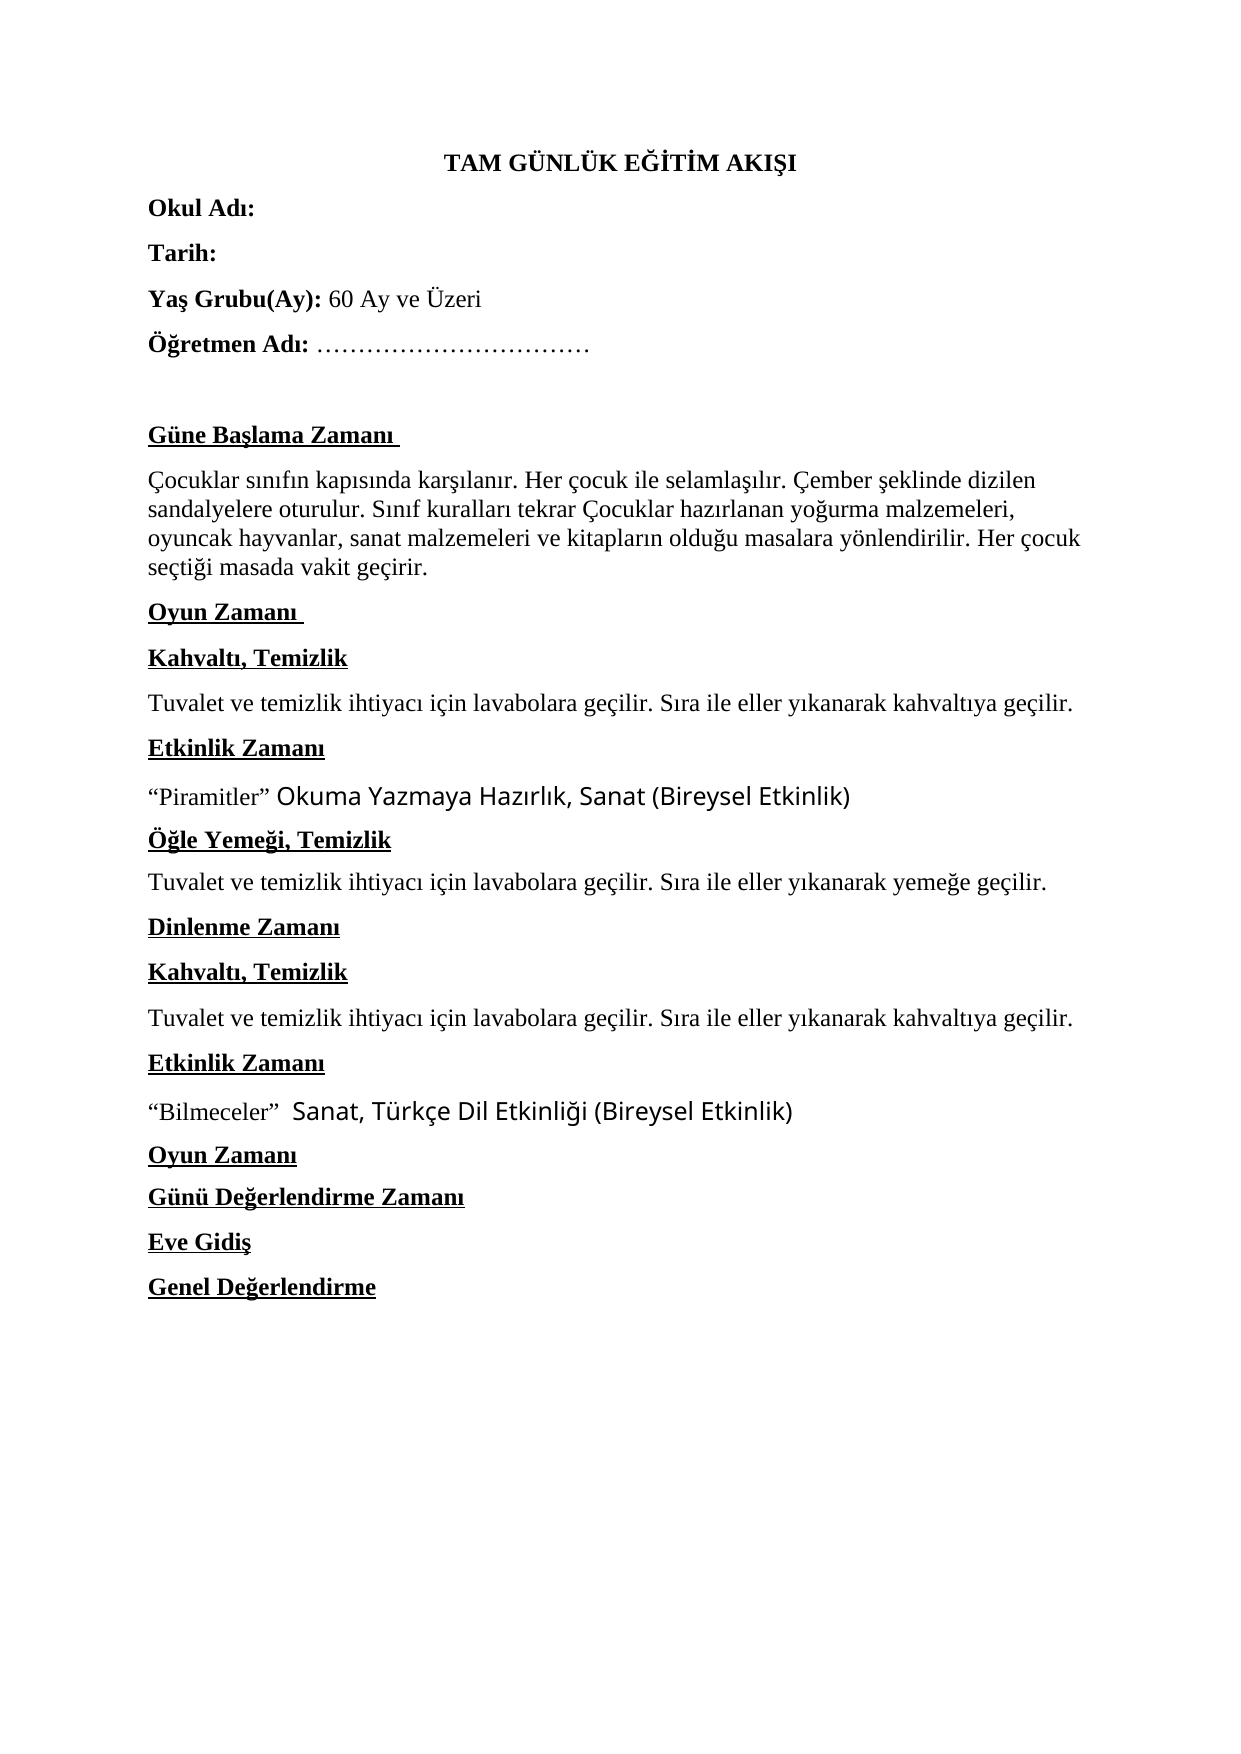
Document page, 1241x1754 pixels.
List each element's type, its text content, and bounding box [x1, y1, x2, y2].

text Kahvaltı, Temizlik [148, 957, 1093, 986]
text Tuvalet ve temizlik ihtiyacı için lavabolara geçilir. Sıra ile eller yıkanarak kahvaltıya geçilir. [148, 688, 1093, 717]
text Günü Değerlendirme Zamanı [148, 1182, 1093, 1210]
text Güne Başlama Zamanı [148, 420, 1093, 449]
text TAM GÜNLÜK EĞİTİM AKIŞI [148, 148, 1093, 176]
text Öğle Yemeği, Temizlik [148, 825, 1093, 854]
text Dinlenme Zamanı [148, 912, 1093, 941]
text Tuvalet ve temizlik ihtiyacı için lavabolara geçilir. Sıra ile eller yıkanarak kahvaltıya geçilir. [148, 1003, 1093, 1032]
text Oyun Zamanı [148, 1140, 1093, 1169]
text Kahvaltı, Temizlik [148, 643, 1093, 671]
text Etkinlik Zamanı [148, 1048, 1093, 1077]
text “Piramitler” Okuma Yazmaya Hazırlık, Sanat (Bireysel Etkinlik) [148, 779, 1093, 813]
text Etkinlik Zamanı [148, 733, 1093, 762]
text “Bilmeceler” Sanat, Türkçe Dil Etkinliği (Bireysel Etkinlik) [148, 1094, 1093, 1128]
text Öğretmen Adı: …………………………… [148, 329, 1093, 358]
text Yaş Grubu(Ay): 60 Ay ve Üzeri [148, 284, 1093, 313]
text Tarih: [148, 238, 1093, 267]
text Tuvalet ve temizlik ihtiyacı için lavabolara geçilir. Sıra ile eller yıkanarak yemeğe geçilir. [148, 867, 1093, 895]
text Genel Değerlendirme [148, 1272, 1093, 1301]
text Eve Gidiş [148, 1227, 1093, 1256]
text Okul Adı: [148, 193, 1093, 222]
text Oyun Zamanı [148, 597, 1093, 626]
text Çocuklar sınıfın kapısında karşılanır. Her çocuk ile selamlaşılır. Çember şeklinde dizilen sandalyelere oturulur. Sınıf kuralları tekrar Çocuklar hazırlanan yoğurma malzemeleri, oyuncak hayvanlar, sanat malzemeleri ve kitapların olduğu masalara yönlendirilir. Her çocuk seçtiği masada vakit geçirir. [148, 466, 1093, 581]
